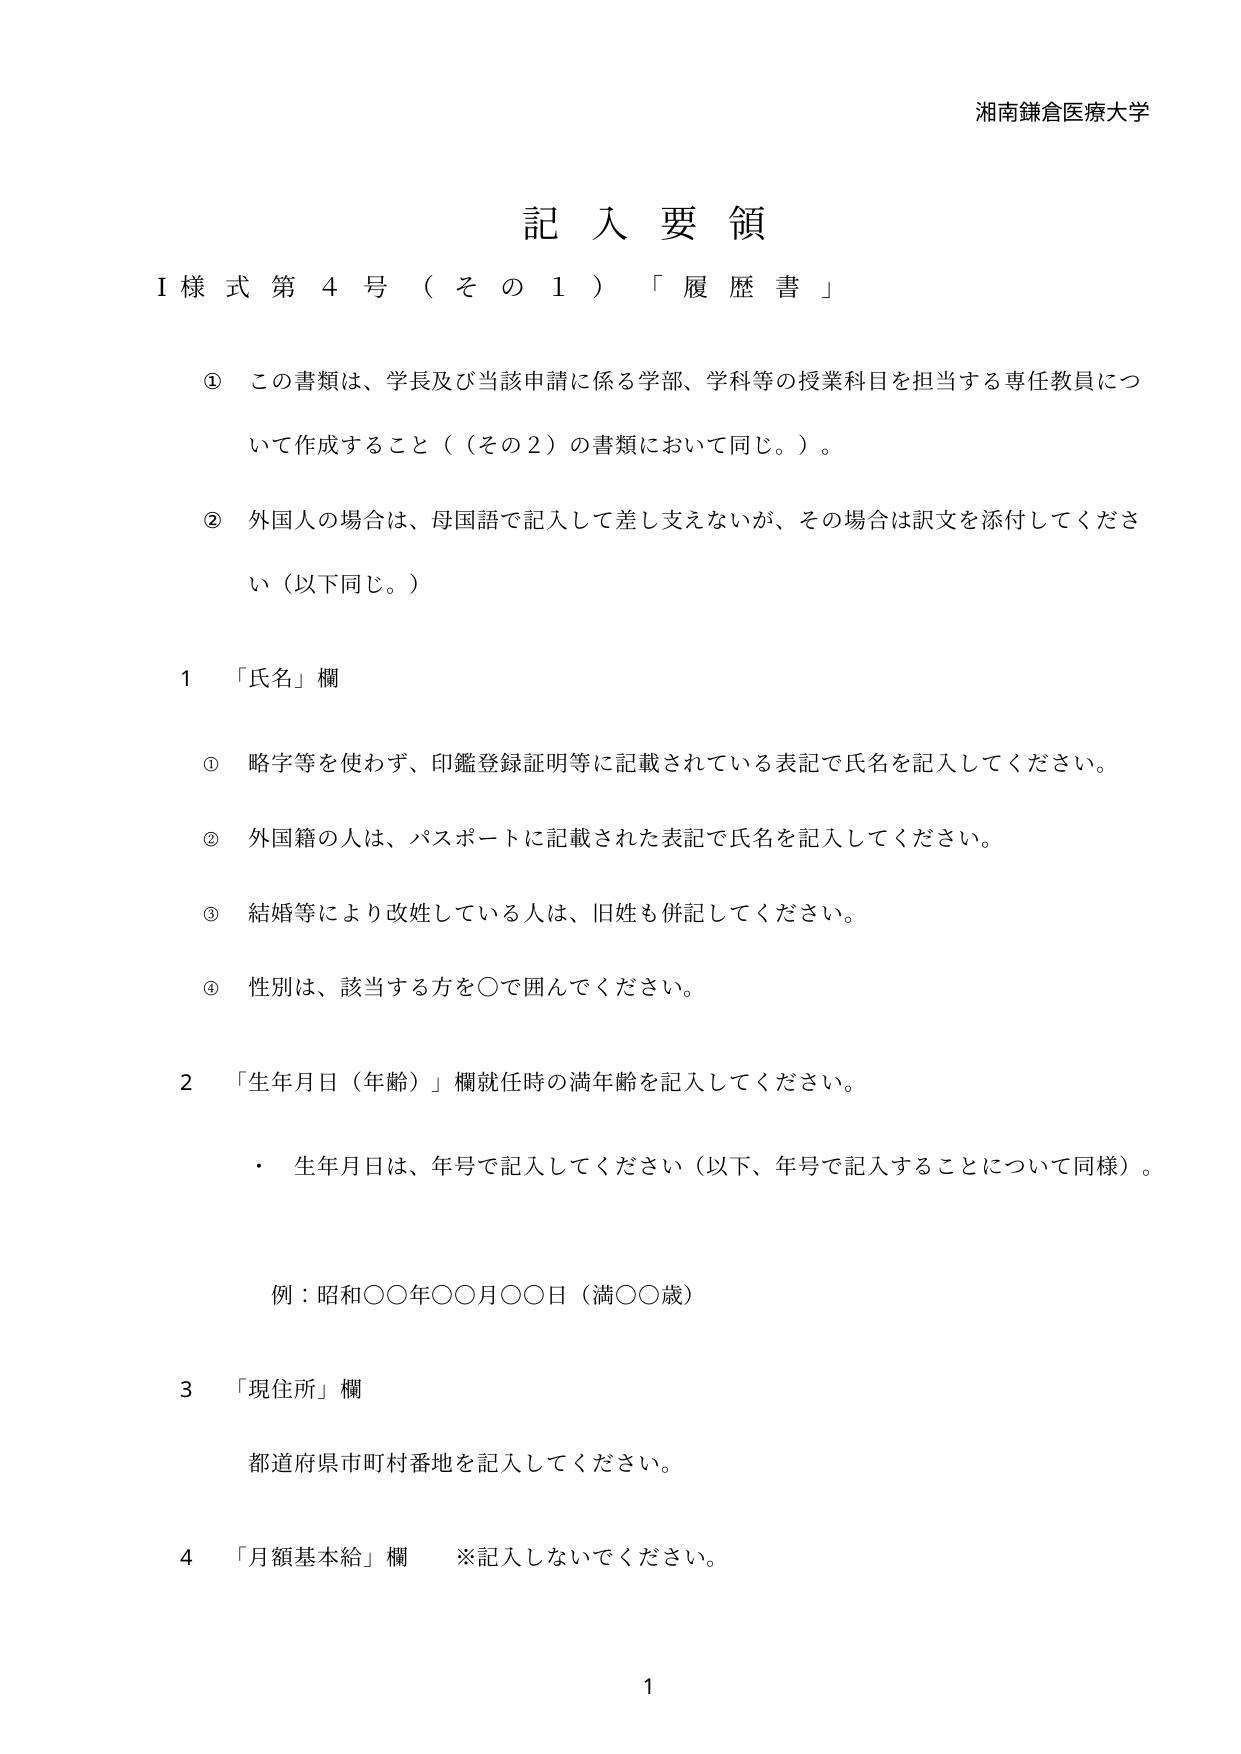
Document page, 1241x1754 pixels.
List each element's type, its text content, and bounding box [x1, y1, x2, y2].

list 外国籍の人は、パスポートに記載された表記で氏名を記入してください。 [201, 807, 1142, 867]
text 記 入 要 領 [157, 192, 1140, 251]
list この書類は、学長及び当該申請に係る学部、学科等の授業科目を担当する専任教員について作成すること（（その２）の書類において同じ。）。 [201, 350, 1157, 474]
list 「月額基本給」欄 ※記入しないでください。 [179, 1527, 1142, 1586]
list 外国人の場合は、母国語で記入して差し支えないが、その場合は訳文を添付してください（以下同じ。） [201, 489, 1157, 613]
list 「氏名」欄 [179, 647, 1142, 707]
text 都道府県市町村番地を記入してください。 [236, 1432, 1142, 1492]
list 略字等を使わず、印鑑登録証明等に記載されている表記で氏名を記入してください。 [201, 732, 1142, 792]
list 「生年月日（年齢）」欄就任時の満年齢を記入してください。 [179, 1051, 1142, 1110]
text ・ 生年月日は、年号で記入してください（以下、年号で記入することについて同様）。 例：昭和〇〇年〇〇月〇〇日（満〇〇歳） [236, 1136, 1142, 1324]
list 性別は、該当する方を〇で囲んでください。 [201, 957, 1142, 1016]
list 「現住所」欄 [179, 1358, 1142, 1418]
text Ⅰ 様式第４号（その１）「履歴書」 [157, 255, 1142, 315]
list 結婚等により改姓している人は、旧姓も併記してください。 [201, 882, 1142, 941]
